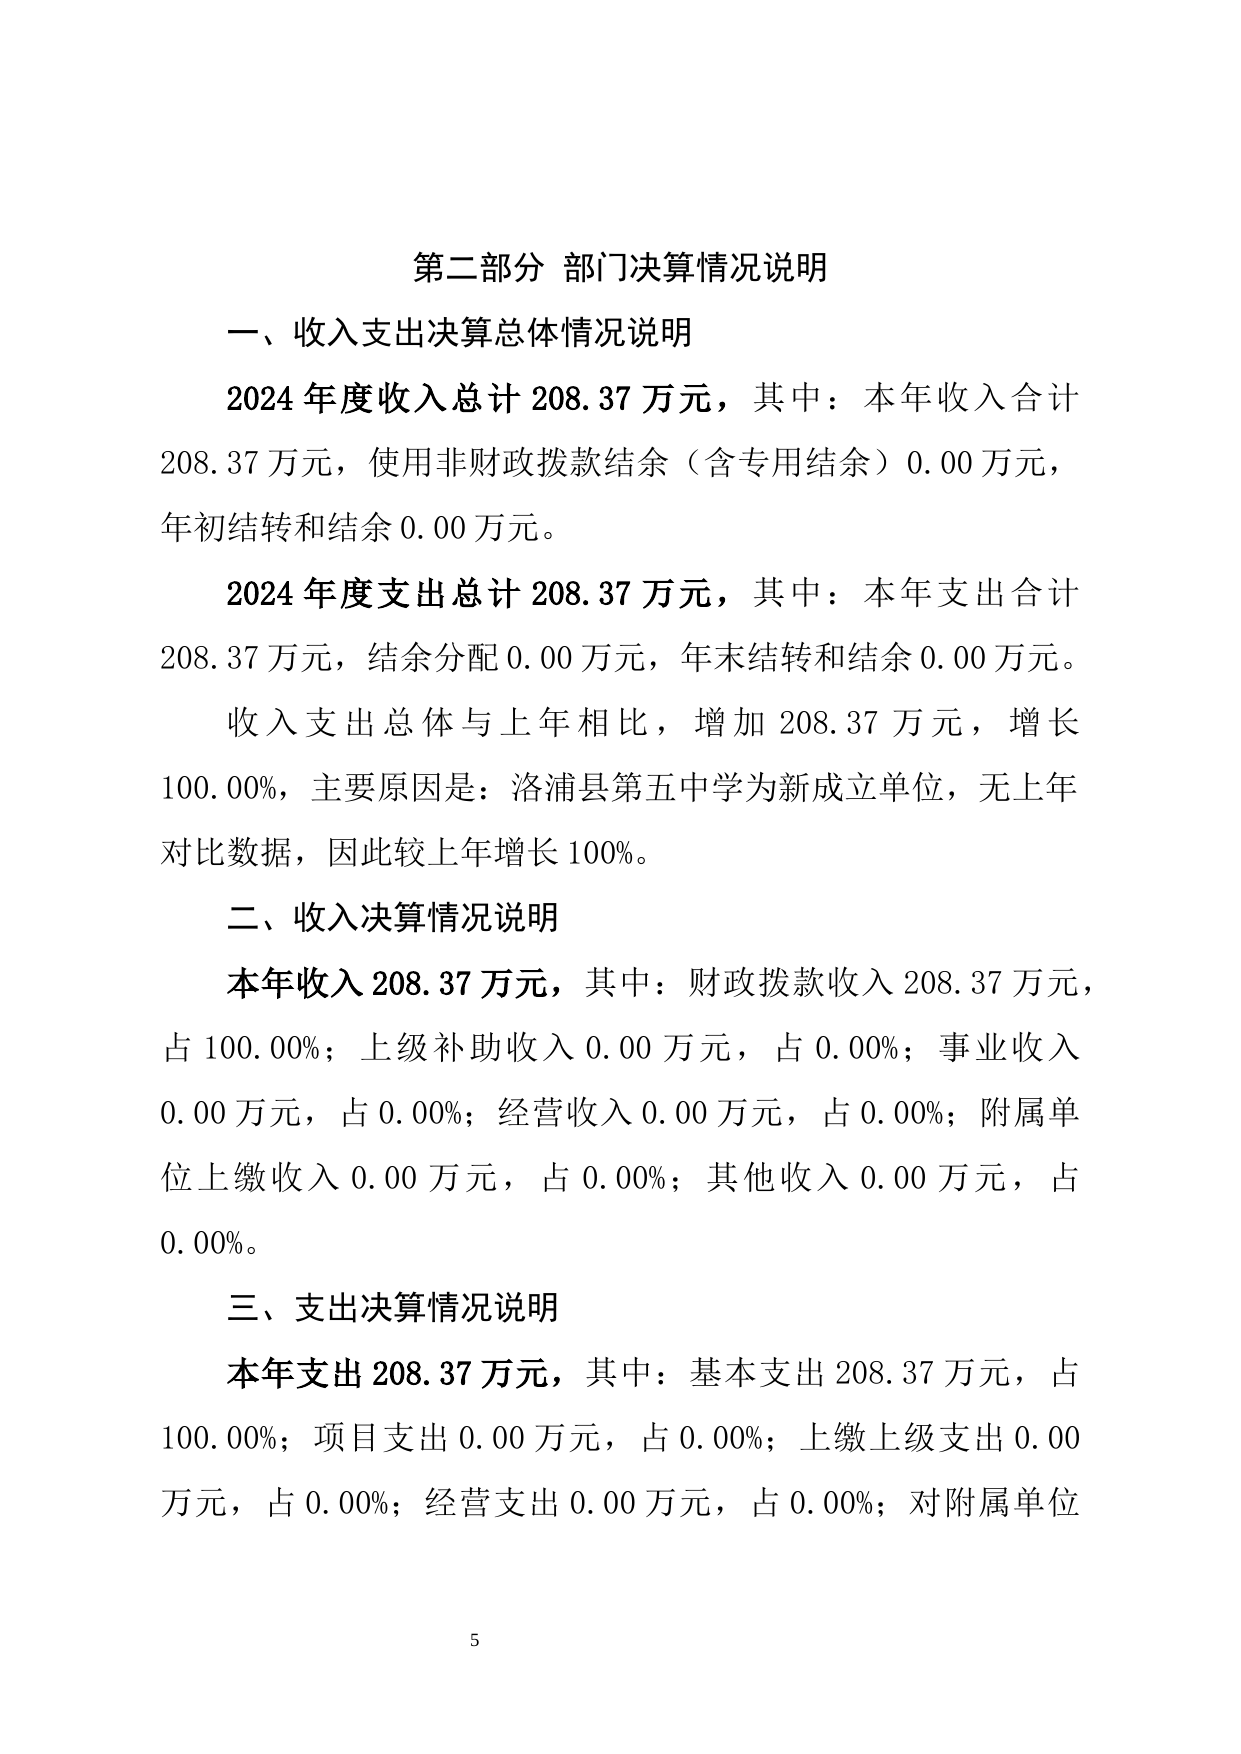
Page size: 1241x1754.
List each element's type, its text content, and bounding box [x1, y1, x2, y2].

text 2024年度支出总计208.37万元，其中：本年支出合计208.37万元，结余分配0.00万元，年末结转和结余0.00万元。 [159, 558, 1081, 688]
text 第二部分 部门决算情况说明 [159, 233, 1081, 298]
text 一、收入支出决算总体情况说明 [159, 298, 1081, 363]
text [159, 1338, 1081, 1533]
text 二、收入决算情况说明 [159, 883, 1081, 948]
text 收入支出总体与上年相比，增加208.37万元，增长100.00%，主要原因是：洛浦县第五中学为新成立单位，无上年对比数据，因此较上年增长100%。 [159, 688, 1081, 883]
text 2024年度收入总计208.37万元，其中：本年收入合计208.37万元，使用非财政拨款结余（含专用结余）0.00万元，年初结转和结余0.00万元。 [159, 363, 1081, 558]
text 三、支出决算情况说明 [159, 1273, 1081, 1338]
text 本年收入208.37万元，其中：财政拨款收入208.37万元，占100.00%；上级补助收入0.00万元，占0.00%；事业收入0.00万元，占0.00%；经营收入0.00万元，占0.00%；附属单位上缴收入0.00万元，占0.00%；其他收入0.00万元，占0.00%。 [159, 948, 1081, 1273]
